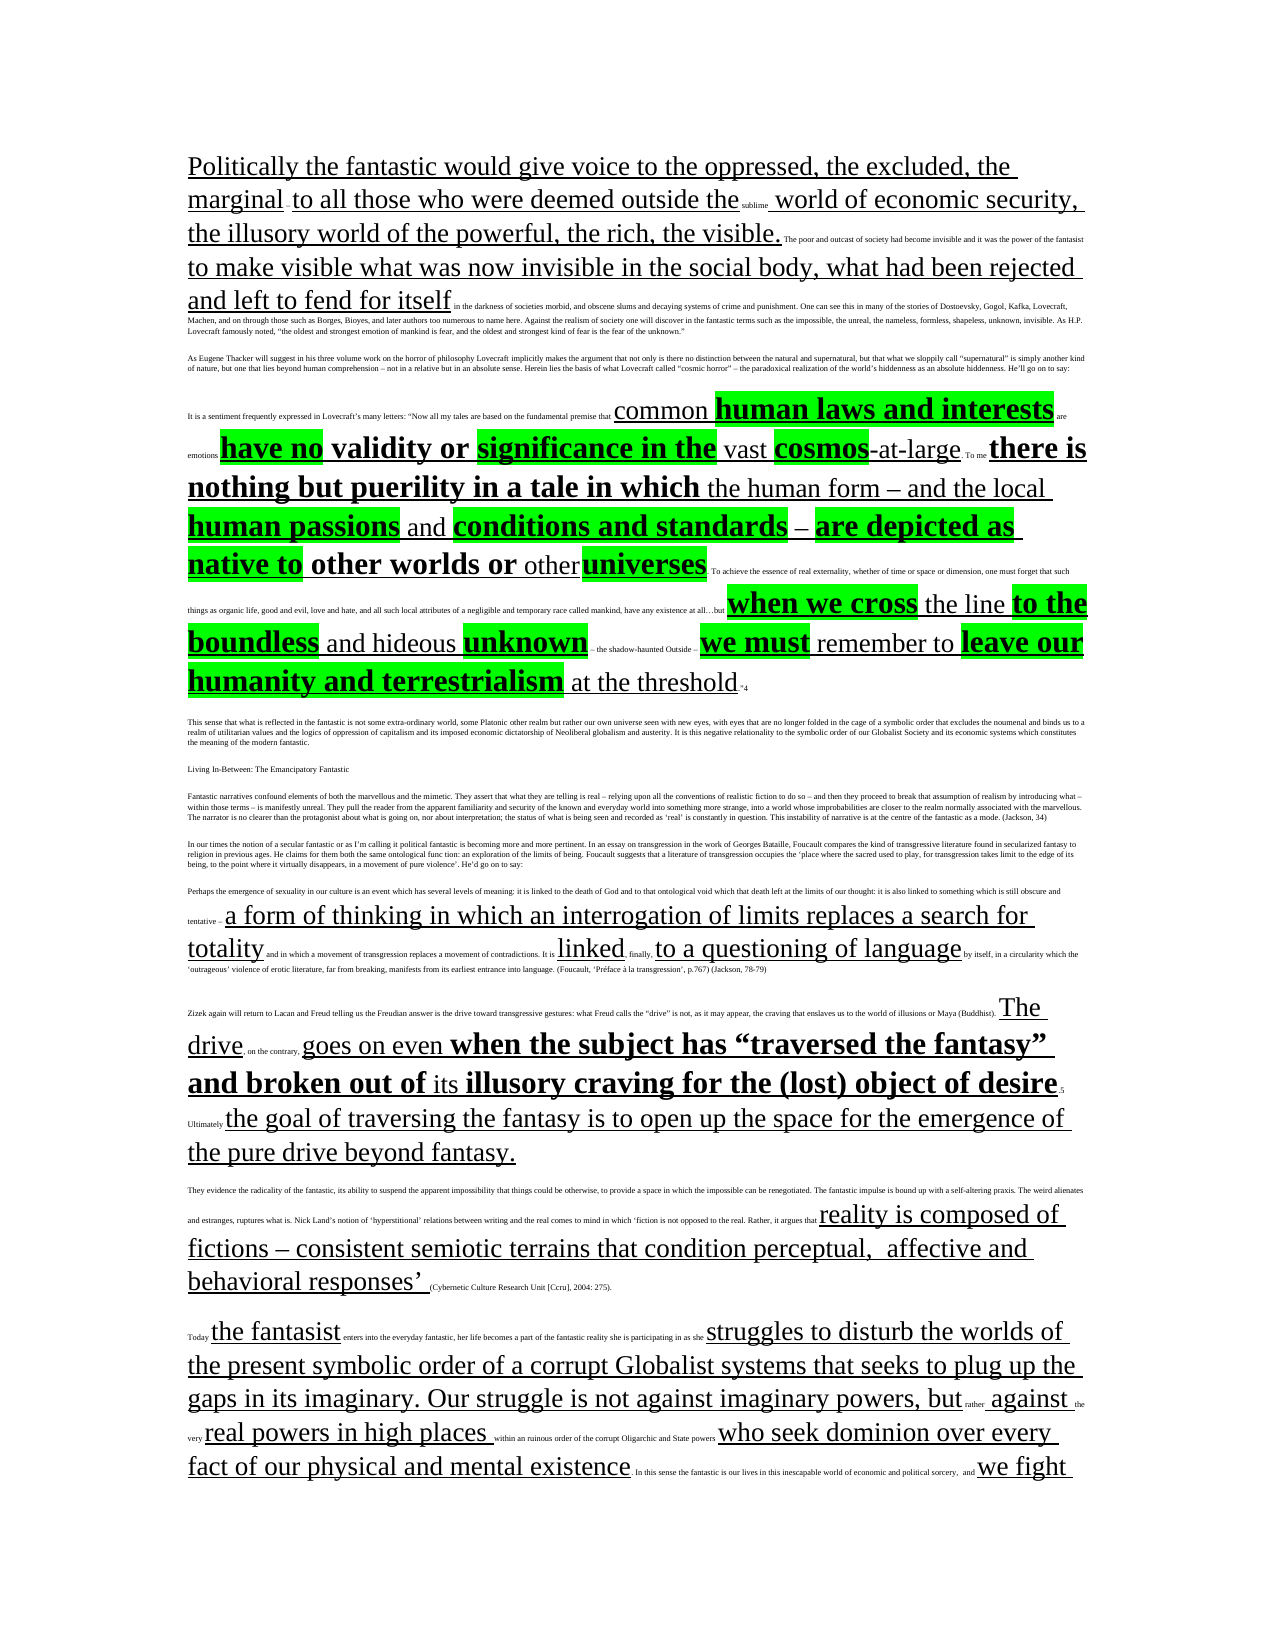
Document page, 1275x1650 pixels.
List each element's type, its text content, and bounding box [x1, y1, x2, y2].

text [187, 1316, 1087, 1481]
text They evidence the radicality of the fantastic, its ability to suspend the apparent impossibility that things could be otherwise, to provide a space in which the impossible can be renegotiated. The fantastic impulse is bound up with a self-altering praxis. The weird alienates and estranges, ruptures what is. Nick Land’s notion of ‘hyperstitional’ relations between writing and the real comes to mind in which ‘fiction is not opposed to the real. Rather, it argues that reality is composed of fictions – consistent semiotic terrains that condition perceptual, affective and behavioral responses’ (Cybernetic Culture Research Unit [Ccru], 2004: 275). [187, 1186, 1087, 1296]
text Perhaps the emergence of sexuality in our culture is an event which has several levels of meaning: it is linked to the death of God and to that ontological void which that death left at the limits of our thought: it is also linked to something which is still obscure and tentative – a form of thinking in which an interrogation of limits replaces a search for totality and in which a movement of transgression replaces a movement of contradictions. It is linked, finally, to a questioning of language by itself, in a circularity which the ‘outrageous’ violence of erotic literature, far from breaking, manifests from its earliest entrance into language. (Foucault, ‘Préface à la transgression’, p.767) (Jackson, 78-79) [187, 887, 1087, 974]
text It is a sentiment frequently expressed in Lovecraft’s many letters: “Now all my tales are based on the fundamental premise that common human laws and interests are emotions have no validity or significance in the vast cosmos-at-large. To me there is nothing but puerility in a tale in which the human form – and the local human passions and conditions and standards – are depicted as native to other worlds or other universes. To achieve the essence of real externality, whether of time or space or dimension, one must forget that such things as organic life, good and evil, love and hate, and all such local attributes of a negligible and temporary race called mankind, have any existence at all…but when we cross the line to the boundless and hideous unknown – the shadow-haunted Outside – we must remember to leave our humanity and terrestrialism at the threshold.”4 [187, 391, 1087, 698]
text Politically the fantastic would give voice to the oppressed, the excluded, the marginal – to all those who were deemed outside the sublime world of economic security, the illusory world of the powerful, the rich, the visible. The poor and outcast of society had become invisible and it was the power of the fantasist to make visible what was now invisible in the social body, what had been rejected and left to fend for itself in the darkness of societies morbid, and obscene slums and decaying systems of crime and punishment. One can see this in many of the stories of Dostoevsky, Gogol, Kafka, Lovecraft, Machen, and on through those such as Borges, Bioyes, and later authors too numerous to name here. Against the realism of society one will discover in the fantastic terms such as the impossible, the unreal, the nameless, formless, shapeless, unknown, invisible. As H.P. Lovecraft famously noted, “the oldest and strongest emotion of mankind is fear, and the oldest and strongest kind of fear is the fear of the unknown.” [187, 150, 1087, 336]
text Zizek again will return to Lacan and Freud telling us the Freudian answer is the drive toward transgressive gestures: what Freud calls the “drive” is not, as it may appear, the craving that enslaves us to the world of illusions or Maya (Buddhist). The drive, on the contrary, goes on even when the subject has “traversed the fantasy” and broken out of its illusory craving for the (lost) object of desire.5 Ultimately the goal of traversing the fantasy is to open up the space for the emergence of the pure drive beyond fantasy. [187, 991, 1087, 1167]
